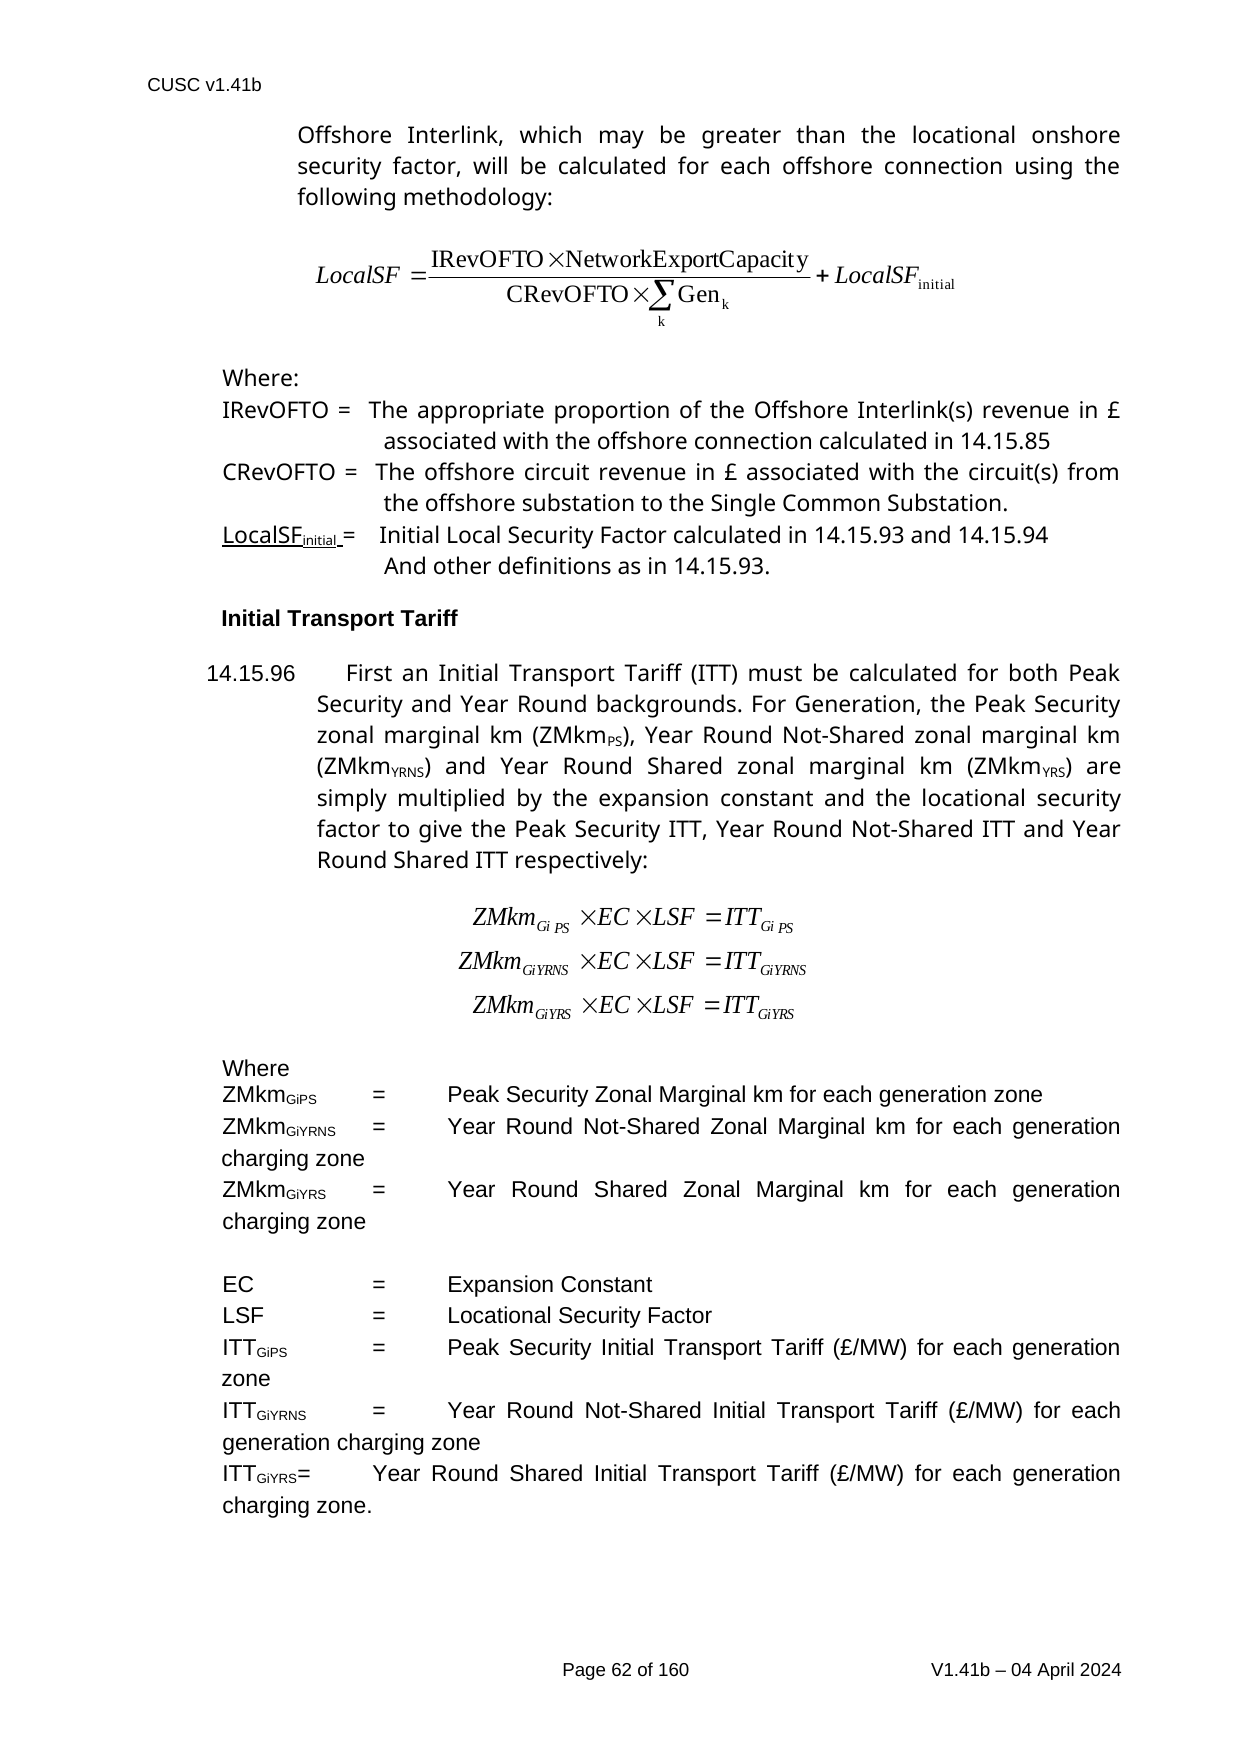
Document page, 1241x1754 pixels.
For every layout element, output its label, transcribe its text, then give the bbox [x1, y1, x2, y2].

text Where: [147, 362, 1121, 394]
subtitle Initial Transport Tariff [221, 605, 1121, 631]
text And other definitions as in 14.15.93. [372, 550, 1121, 581]
text LocalSFinitial = Initial Local Security Factor calculated in 14.15.93 and 14.15.94 [147, 519, 1121, 550]
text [147, 119, 1121, 212]
text ZMkmGiPS = Peak Security Zonal Marginal km for each generation zone ZMkmGiYRNS = Year Round Not-Shared Zonal Marginal km for each generation charging zone [221, 1081, 1121, 1171]
text ZMkmGiYRS = Year Round Shared Zonal Marginal km for each generation charging zone [222, 1176, 1121, 1234]
list First an Initial Transport Tariff (ITT) must be calculated for both Peak Security and Year Round backgrounds. For Generation, the Peak Security zonal marginal km (ZMkmPS), Year Round Not-Shared zonal marginal km (ZMkmYRNS) and Year Round Shared zonal marginal km (ZMkmYRS) are simply multiplied by the expansion constant and the locational security factor to give the Peak Security ITT, Year Round Not-Shared ITT and Year Round Shared ITT respectively: [206, 656, 1121, 875]
text IRevOFTO = The appropriate proportion of the Offshore Interlink(s) revenue in £ associated with the offshore connection calculated in 14.15.85 [222, 394, 1121, 456]
text ITTGiPS = Peak Security Initial Transport Tariff (£/MW) for each generation zone [221, 1334, 1121, 1392]
text ITTGiYRS = Year Round Shared Initial Transport Tariff (£/MW) for each generation charging zone. [222, 1460, 1121, 1518]
text LSF = Locational Security Factor [147, 1302, 1121, 1329]
text CRevOFTO = The offshore circuit revenue in £ associated with the circuit(s) from the offshore substation to the Single Common Substation. [222, 456, 1121, 519]
text EC = Expansion Constant [147, 1271, 1121, 1297]
text ITTGiYRNS = Year Round Not-Shared Initial Transport Tariff (£/MW) for each generation charging zone [222, 1397, 1121, 1455]
text Where [147, 1055, 1121, 1081]
